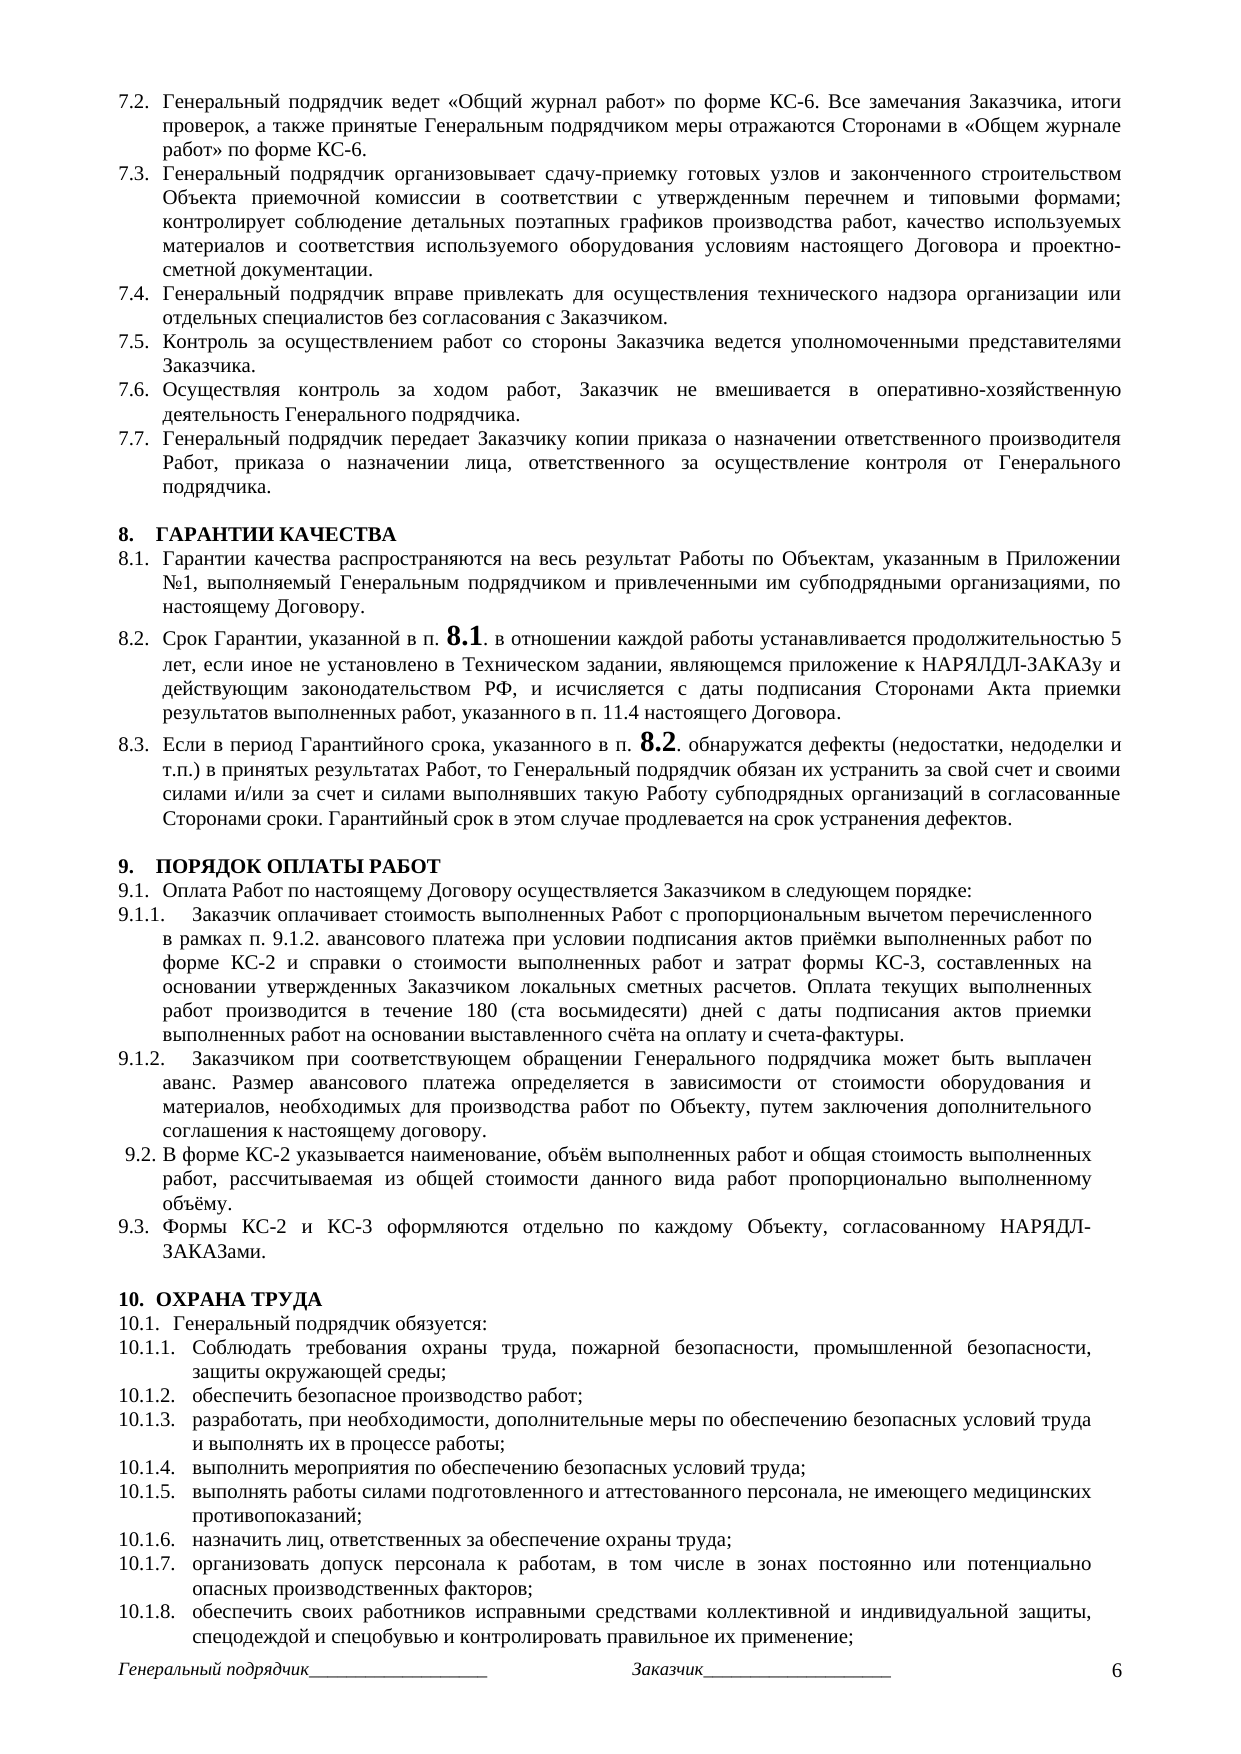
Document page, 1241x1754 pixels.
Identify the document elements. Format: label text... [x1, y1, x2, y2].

subtitle Генеральный подрядчик организовывает сдачу-приемку готовых узлов и законченного строительством Объекта приемочной комиссии в соответствии с утвержденным перечнем и типовыми формами; контролирует соблюдение детальных поэтапных графиков производства работ, качество используемых материалов и соответствия используемого оборудования условиям настоящего Договора и проектно-сметной документации. [118, 161, 1122, 281]
list Заказчик оплачивает стоимость выполненных Работ с пропорциональным вычетом перечисленного в рамках п. 9.1.2. авансового платежа при условии подписания актов приёмки выполненных работ по форме КС-2 и справки о стоимости выполненных работ и затрат формы КС-3, составленных на основании утвержденных Заказчиком локальных сметных расчетов. Оплата текущих выполненных работ производится в течение 180 (ста восьмидесяти) дней с даты подписания актов приемки выполненных работ на основании выставленного счёта на оплату и счета-фактуры. [118, 902, 1093, 1046]
list разработать, при необходимости, дополнительные меры по обеспечению безопасных условий труда и выполнять их в процессе работы; [118, 1407, 1093, 1455]
subtitle Осуществляя контроль за ходом работ, Заказчик не вмешивается в оперативно-хозяйственную деятельность Генерального подрядчика. [118, 377, 1122, 426]
list В форме КС-2 указывается наименование, объём выполненных работ и общая стоимость выполненных работ, рассчитываемая из общей стоимости данного вида работ пропорционально выполненному объёму. [125, 1142, 1093, 1214]
subtitle ГАРАНТИИ КАЧЕСТВА [118, 522, 1122, 546]
subtitle Срок Гарантии, указанной в п. 8.1. в отношении каждой работы устанавливается продолжительностью 5 лет, если иное не установлено в Техническом задании, являющемся приложение к НАРЯЛДЛ-ЗАКАЗу и действующим законодательством РФ, и исчисляется с даты подписания Сторонами Акта приемки результатов выполненных работ, указанного в п. 11.4 настоящего Договора. [118, 618, 1122, 724]
subtitle Генеральный подрядчик вправе привлекать для осуществления технического надзора организации или отдельных специалистов без согласования с Заказчиком. [118, 281, 1122, 329]
list Формы КС-2 и КС-3 оформляются отдельно по каждому Объекту, согласованному НАРЯДЛ-ЗАКАЗами. [118, 1214, 1093, 1263]
subtitle ПОРЯДОК ОПЛАТЫ РАБОТ [118, 853, 1122, 878]
subtitle Гарантии качества распространяются на весь результат Работы по Объектам, указанным в Приложении №1, выполняемый Генеральным подрядчиком и привлеченными им субподрядными организациями, по настоящему Договору. [118, 546, 1122, 618]
subtitle ОХРАНА ТРУДА [118, 1287, 1122, 1311]
subtitle Генеральный подрядчик передает Заказчику копии приказа о назначении ответственного производителя Работ, приказа о назначении лица, ответственного за осуществление контроля от Генерального подрядчика. [118, 426, 1122, 498]
list выполнять работы силами подготовленного и аттестованного персонала, не имеющего медицинских противопоказаний; [118, 1479, 1093, 1527]
list назначить лиц, ответственных за обеспечение охраны труда; [118, 1527, 1093, 1551]
list выполнить мероприятия по обеспечению безопасных условий труда; [118, 1455, 1093, 1479]
subtitle Контроль за осуществлением работ со стороны Заказчика ведется уполномоченными представителями Заказчика. [118, 329, 1122, 377]
list обеспечить безопасное производство работ; [118, 1383, 1093, 1407]
list Соблюдать требования охраны труда, пожарной безопасности, промышленной безопасности, защиты окружающей среды; [118, 1335, 1093, 1383]
list Заказчиком при соответствующем обращении Генерального подрядчика может быть выплачен аванс. Размер авансового платежа определяется в зависимости от стоимости оборудования и материалов, необходимых для производства работ по Объекту, путем заключения дополнительного соглашения к настоящему договору. [118, 1046, 1093, 1142]
list обеспечить своих работников исправными средствами коллективной и индивидуальной защиты, спецодеждой и спецобувью и контролировать правильное их применение; [118, 1599, 1093, 1648]
list организовать допуск персонала к работам, в том числе в зонах постоянно или потенциально опасных производственных факторов; [118, 1551, 1093, 1599]
list Оплата Работ по настоящему Договору осуществляется Заказчиком в следующем порядке: [118, 878, 1093, 902]
subtitle Если в период Гарантийного срока, указанного в п. 8.2. обнаружатся дефекты (недостатки, недоделки и т.п.) в принятых результатах Работ, то Генеральный подрядчик обязан их устранить за свой счет и своими силами и/или за счет и силами выполнявших такую Работу субподрядных организаций в согласованные Сторонами сроки. Гарантийный срок в этом случае продлевается на срок устранения дефектов. [118, 724, 1122, 829]
list Генеральный подрядчик обязуется: [118, 1311, 1093, 1335]
subtitle Генеральный подрядчик ведет «Общий журнал работ» по форме КС-6. Все замечания Заказчика, итоги проверок, а также принятые Генеральным подрядчиком меры отражаются Сторонами в «Общем журнале работ» по форме КС-6. [118, 89, 1122, 161]
